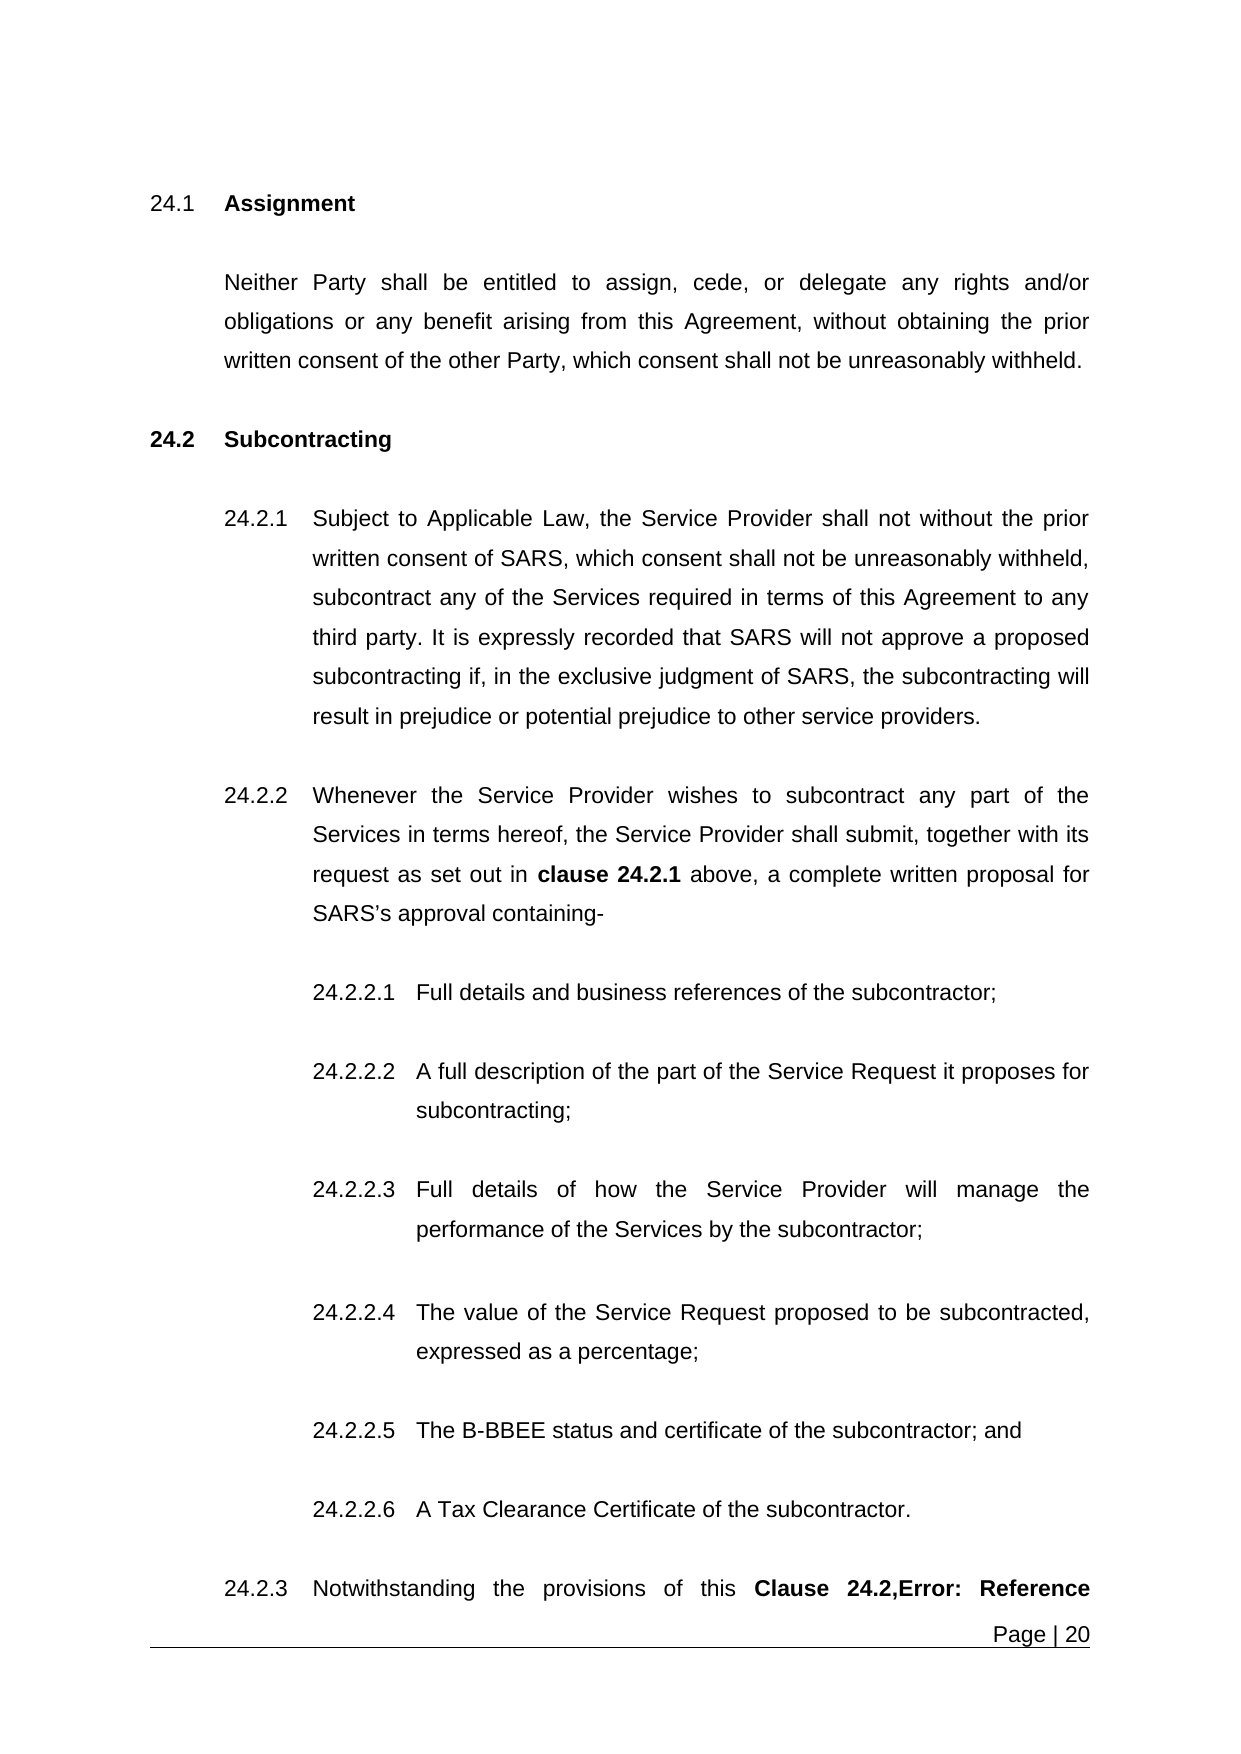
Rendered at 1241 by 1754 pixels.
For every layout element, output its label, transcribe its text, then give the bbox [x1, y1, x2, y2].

list Full details and business references of the subcontractor; [312, 979, 1090, 1005]
list A full description of the part of the Service Request it proposes for subcontracting; [312, 1058, 1090, 1124]
list Whenever the Service Provider wishes to subcontract any part of the Services in terms hereof, the Service Provider shall submit, together with its request as set out in clause 24.2.1 above, a complete written proposal for SARS’s approval containing- [224, 782, 1090, 926]
text Neither Party shall be entitled to assign, cede, or delegate any rights and/or obligations or any benefit arising from this Agreement, without obtaining the prior written consent of the other Party, which consent shall not be unreasonably withheld. [224, 268, 1090, 374]
list The B-BBEE status and certificate of the subcontractor; and [312, 1417, 1090, 1443]
list Subcontracting [150, 426, 1090, 453]
list Full details of how the Service Provider will manage the performance of the Services by the subcontractor; [312, 1176, 1090, 1242]
list The value of the Service Request proposed to be subcontracted, expressed as a percentage; [312, 1298, 1090, 1364]
list A Tax Clearance Certificate of the subcontractor. [312, 1496, 1090, 1522]
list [224, 1575, 1090, 1601]
list Assignment [150, 189, 1090, 216]
list Subject to Applicable Law, the Service Provider shall not without the prior written consent of SARS, which consent shall not be unreasonably withheld, subcontract any of the Services required in terms of this Agreement to any third party. It is expressly recorded that SARS will not approve a proposed subcontracting if, in the exclusive judgment of SARS, the subcontracting will result in prejudice or potential prejudice to other service providers. [224, 505, 1090, 729]
